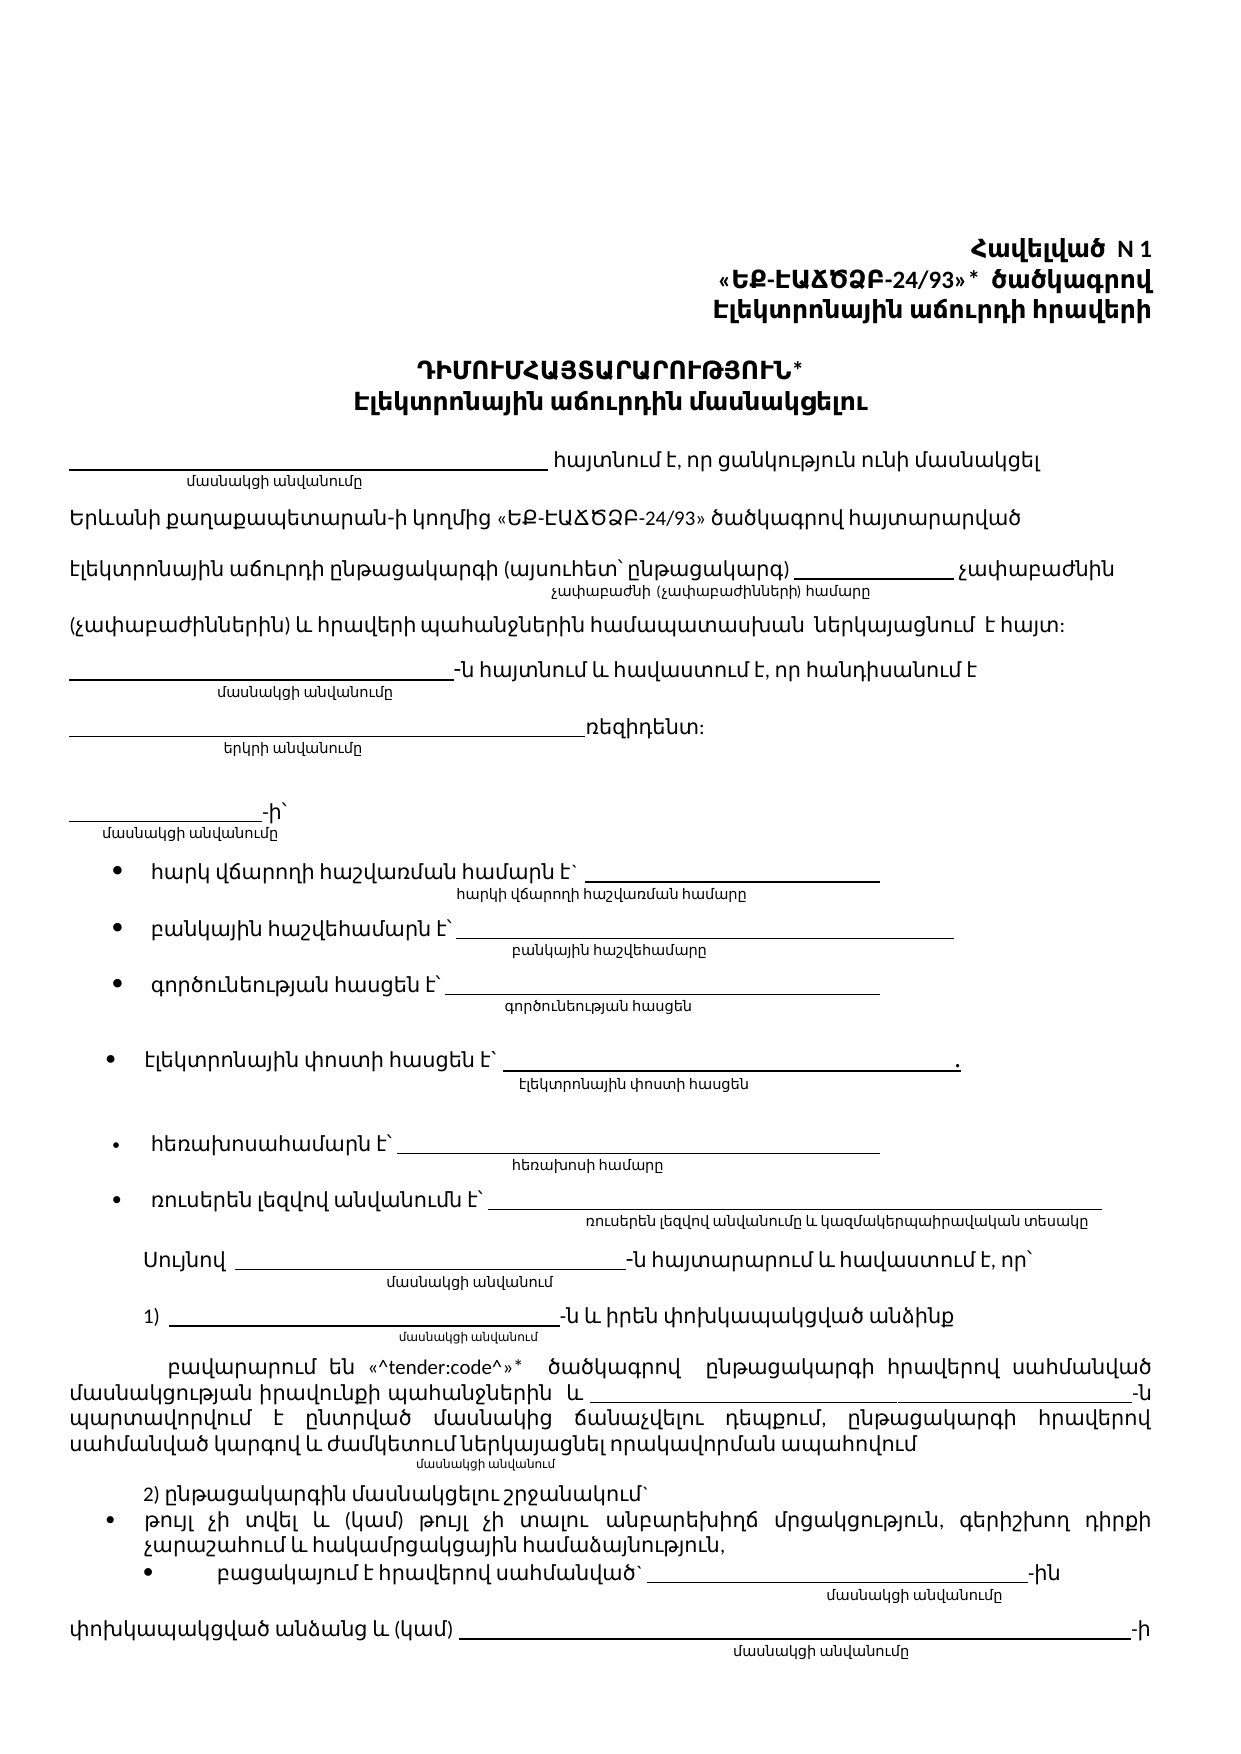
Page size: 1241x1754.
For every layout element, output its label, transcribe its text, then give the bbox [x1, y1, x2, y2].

list էլեկտրոնային փոստի հասցեն է` . [107, 1041, 1152, 1075]
text -ի՝ [69, 799, 1152, 824]
list գործունեության հասցեն է՝ [113, 972, 1152, 998]
text բավարարում են «^tender:code^»* ծածկագրով ընթացակարգի հրավերով սահմանված մասնակցության իրավունքի պահանջներին և -ն պարտավորվում է ընտրված մասնակից ճանաչվելու դեպքում, ընթացակարգի հրավերով սահմանված կարգով և ժամկետում ներկայացնել որակավորման ապահովում [69, 1354, 1152, 1456]
text Սույնով -ն հայտարարում և հավաստում է, որ՝ [69, 1243, 1152, 1273]
list ռուսերեն լեզվով անվանումն է՝ [113, 1187, 1152, 1212]
text հեռախոսի համարը [438, 1156, 1152, 1187]
text (չափաբաժիններին) և հրավերի պահանջներին համապատասխան ներկայացնում է հայտ: [69, 612, 1152, 638]
text մասնակցի անվանում [69, 1329, 1152, 1354]
text չափաբաժնի (չափաբաժինների) համարը [69, 582, 1152, 612]
text ռեզիդենտ: [69, 714, 1152, 739]
text մասնակցի անվանում [69, 1456, 1152, 1482]
text բանկային հաշվեհամարը [438, 941, 1152, 972]
text մասնակցի անվանումը [69, 824, 1152, 855]
text 1) -ն և իրեն փոխկապակցված անձինք [69, 1304, 1152, 1329]
text մասնակցի անվանումը [69, 1642, 1152, 1672]
text մասնակցի անվանումը [69, 684, 1152, 714]
text մասնակցի անվանումը [69, 1586, 1152, 1616]
text գործունեության հասցեն [69, 998, 1152, 1028]
list թույլ չի տվել և (կամ) թույլ չի տալու անբարեխիղճ մրցակցություն, գերիշխող դիրքի չարաշահում և հակամրցակցային համաձայնություն, [107, 1507, 1152, 1558]
list բանկային հաշվեհամարն է՝ [113, 916, 1152, 941]
text ռուսերեն լեզվով անվանումը և կազմակերպաիրավական տեսակը [512, 1212, 1152, 1243]
text փոխկապակցված անձանց և (կամ) -ի [69, 1616, 1152, 1642]
text հարկի վճարողի հաշվառման համարը [69, 885, 1152, 916]
text էլեկտրոնային աճուրդի ընթացակարգի (այսուհետ՝ ընթացակարգ) չափաբաժնին [69, 556, 1152, 582]
text 2) ընթացակարգին մասնակցելու շրջանակում` [69, 1482, 1152, 1507]
list բացակայում է հրավերով սահմանված` -ին [69, 1558, 1152, 1586]
text Էլեկտրոնային աճուրդի հրավերի [69, 294, 1152, 325]
text Հավելված N 1 [69, 233, 1152, 264]
text հայտնում է, որ ցանկություն ունի մասնակցել [69, 447, 1152, 472]
text Երևանի քաղաքապետարան-ի կողմից «ԵՔ-ԷԱՃԾՁԲ-24/93» ծածկագրով հայտարարված [69, 503, 1152, 531]
text էլեկտրոնային փոստի հասցեն [364, 1075, 1152, 1105]
text «ԵՔ-ԷԱՃԾՁԲ-24/93»* ծածկագրով [69, 264, 1152, 294]
text երկրի անվանումը [69, 739, 1152, 770]
text մասնակցի անվանումը [69, 472, 1152, 503]
list հեռախոսահամարն է՝ [113, 1131, 1152, 1156]
text մասնակցի անվանում [69, 1273, 1152, 1304]
text ԴԻՄՈՒՄՀԱՅՏԱՐԱՐՈՒԹՅՈՒՆ* [69, 356, 1152, 386]
text -ն հայտնում և հավաստում է, որ հանդիսանում է [69, 653, 1152, 684]
list հարկ վճարողի հաշվառման համարն է` [113, 855, 1152, 885]
subtitle Էլեկտրոնային աճուրդին մասնակցելու [69, 386, 1152, 417]
